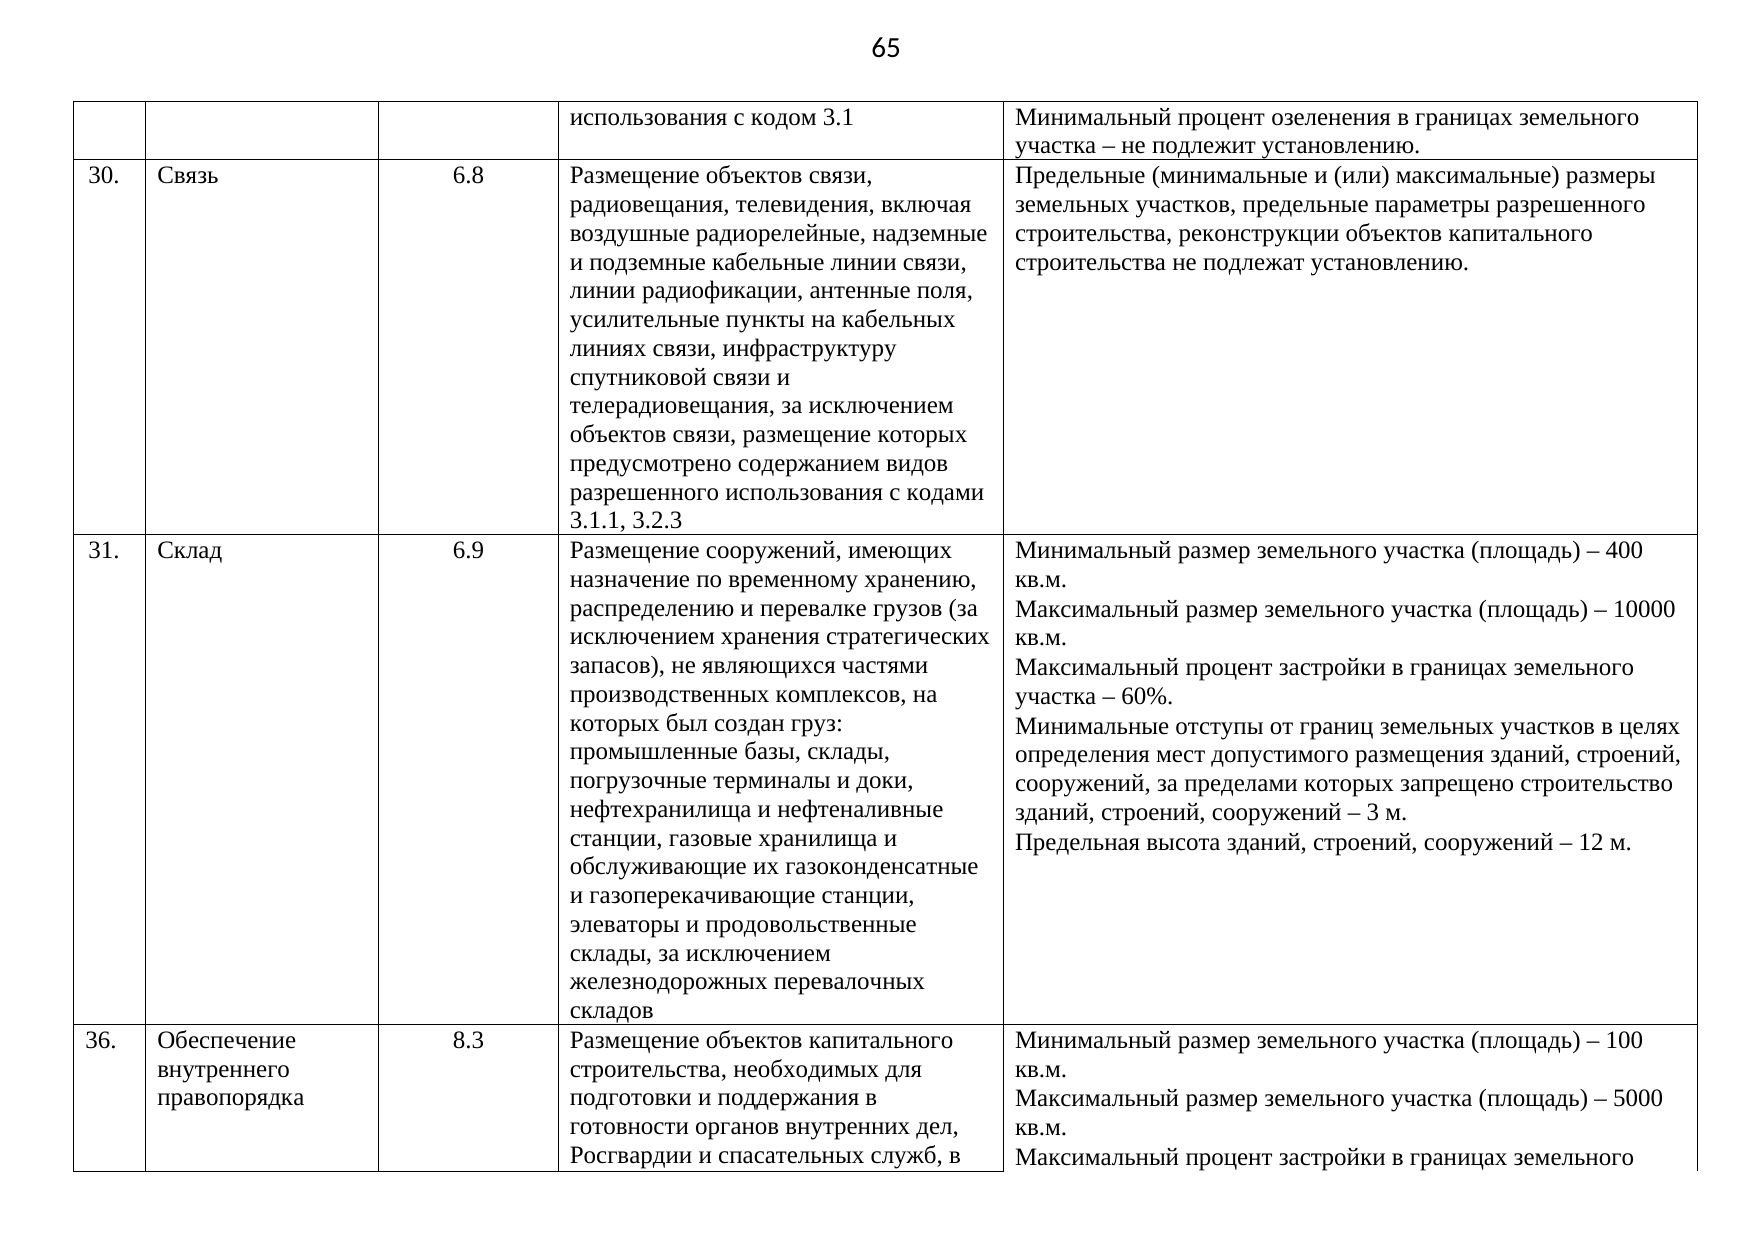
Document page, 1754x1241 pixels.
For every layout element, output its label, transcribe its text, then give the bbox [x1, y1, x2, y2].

table_cell Минимальный размер земельного участка (площадь) – 100 кв.м. [1004, 1025, 1697, 1082]
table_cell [1004, 1141, 1697, 1171]
table_cell Размещение объектов капитального строительства, необходимых для подготовки и поддержания в готовности органов внутренних дел, Росгвардии и спасательных служб, в которых существует военизированная служба; размещение объектов гражданской обороны, за исключением объектов гражданской обороны, являющихся частями производственных зданий [559, 1025, 1003, 1171]
table_cell Минимальные отступы от границ земельных участков в целях определения мест допустимого размещения зданий, строений, сооружений, за пределами которых запрещено строительство зданий, строений, сооружений – 3 м. [1004, 710, 1697, 826]
table_cell Минимальный размер земельного участка (площадь) – 400 кв.м. [1004, 535, 1697, 593]
table_cell Склад [146, 535, 378, 1024]
table_cell Минимальный процент озеленения в границах земельного участка – не подлежит установлению. [1004, 102, 1697, 159]
table_cell Максимальный размер земельного участка (площадь) – 5000 кв.м. [1004, 1083, 1697, 1141]
table_cell Связь [146, 160, 378, 534]
table_cell [74, 535, 145, 1024]
table_cell 6.9 [379, 535, 558, 1024]
table_cell Предельная высота зданий, строений, сооружений – 12 м. [1004, 826, 1697, 1024]
table_cell 8.3 [379, 1025, 558, 1171]
table_cell [74, 160, 145, 534]
table_cell Размещение сооружений, имеющих назначение по временному хранению, распределению и перевалке грузов (за исключением хранения стратегических запасов), не являющихся частями производственных комплексов, на которых был создан груз: промышленные базы, склады, погрузочные терминалы и доки, нефтехранилища и нефтеналивные станции, газовые хранилища и обслуживающие их газоконденсатные и газоперекачивающие станции, элеваторы и продовольственные склады, за исключением железнодорожных перевалочных складов [559, 535, 1003, 1024]
table_cell Обеспечение внутреннего правопорядка [146, 1025, 378, 1171]
table_cell Максимальный размер земельного участка (площадь) – 10000 кв.м. [1004, 593, 1697, 651]
table_cell Предельные (минимальные и (или) максимальные) размеры земельных участков, предельные параметры разрешенного строительства, реконструкции объектов капитального строительства не подлежат установлению. [1004, 160, 1697, 534]
table_cell [74, 1025, 145, 1171]
table_cell Размещение объектов связи, радиовещания, телевидения, включая воздушные радиорелейные, надземные и подземные кабельные линии связи, линии радиофикации, антенные поля, усилительные пункты на кабельных линиях связи, инфраструктуру спутниковой связи и телерадиовещания, за исключением объектов связи, размещение которых предусмотрено содержанием видов разрешенного использования с кодами 3.1.1, 3.2.3 [559, 160, 1003, 534]
table_cell 6.8 [379, 160, 558, 534]
table_cell Максимальный процент застройки в границах земельного участка – 60%. [1004, 651, 1697, 710]
